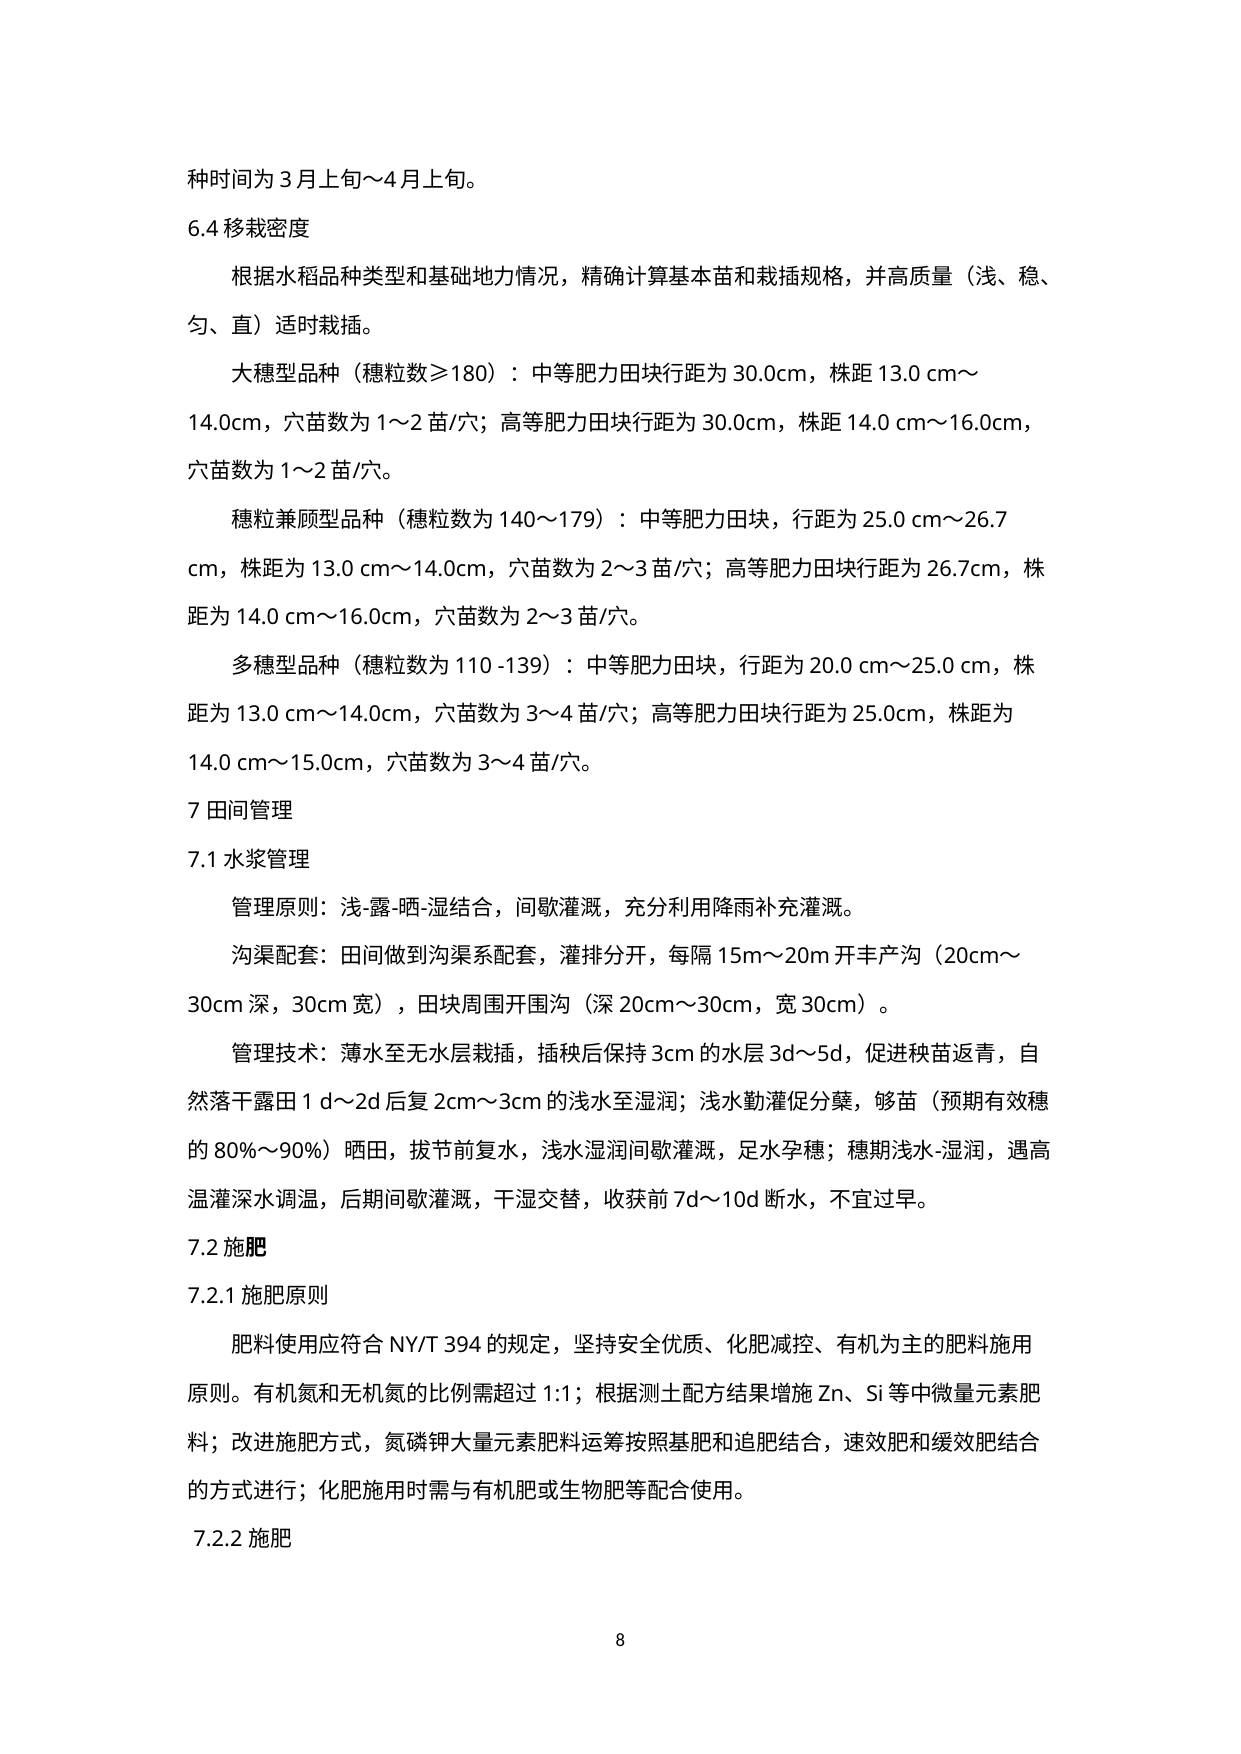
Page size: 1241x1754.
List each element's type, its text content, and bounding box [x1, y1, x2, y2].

text 7.2.2 施肥 [187, 1521, 1053, 1554]
text 管理原则：浅-露-晒-湿结合，间歇灌溉，充分利用降雨补充灌溉。 [187, 890, 1053, 922]
text 沟渠配套：田间做到沟渠系配套，灌排分开，每隔15m～20m开丰产沟（20cm～30cm深，30cm宽），田块周围开围沟（深20cm～30cm，宽30cm）。 [187, 938, 1053, 1019]
text 多穗型品种（穗粒数为110 -139）：中等肥力田块，行距为20.0 cm～25.0 cm，株距为13.0 cm～14.0cm，穴苗数为3～4苗/穴；高等肥力田块行距为25.0cm，株距为14.0 cm～15.0cm，穴苗数为3～4苗/穴。 [187, 647, 1053, 777]
list 7.2施肥 [187, 1230, 1053, 1262]
text 肥料使用应符合NY/T 394的规定，坚持安全优质、化肥减控、有机为主的肥料施用原则。有机氮和无机氮的比例需超过1:1；根据测土配方结果增施Zn、Si等中微量元素肥料；改进施肥方式，氮磷钾大量元素肥料运筹按照基肥和追肥结合，速效肥和缓效肥结合的方式进行；化肥施用时需与有机肥或生物肥等配合使用。 [187, 1327, 1053, 1505]
list 7.2.1施肥原则 [187, 1278, 1053, 1311]
text 大穗型品种（穗粒数≥180）：中等肥力田块行距为30.0cm，株距13.0 cm～14.0cm，穴苗数为1～2苗/穴；高等肥力田块行距为30.0cm，株距14.0 cm～16.0cm，穴苗数为1～2苗/穴。 [187, 356, 1053, 486]
list 7.1水浆管理 [187, 842, 1053, 874]
list 6.4移栽密度 [187, 210, 1053, 243]
text 根据水稻品种类型和基础地力情况，精确计算基本苗和栽插规格，并高质量（浅、稳、匀、直）适时栽插。 [187, 259, 1053, 340]
text 穗粒兼顾型品种（穗粒数为140～179）：中等肥力田块，行距为25.0 cm～26.7 cm，株距为13.0 cm～14.0cm，穴苗数为2～3苗/穴；高等肥力田块行距为26.7cm，株距为14.0 cm～16.0cm，穴苗数为2～3苗/穴。 [187, 502, 1053, 632]
list 7 田间管理 [187, 793, 1053, 826]
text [187, 162, 1053, 194]
text 管理技术：薄水至无水层栽插，插秧后保持3cm的水层3d～5d，促进秧苗返青，自然落干露田1 d～2d后复2cm～3cm的浅水至湿润；浅水勤灌促分蘖，够苗（预期有效穗的80%～90%）晒田，拔节前复水，浅水湿润间歇灌溉，足水孕穗；穗期浅水-湿润，遇高温灌深水调温，后期间歇灌溉，干湿交替，收获前7d～10d断水，不宜过早。 [187, 1035, 1053, 1214]
